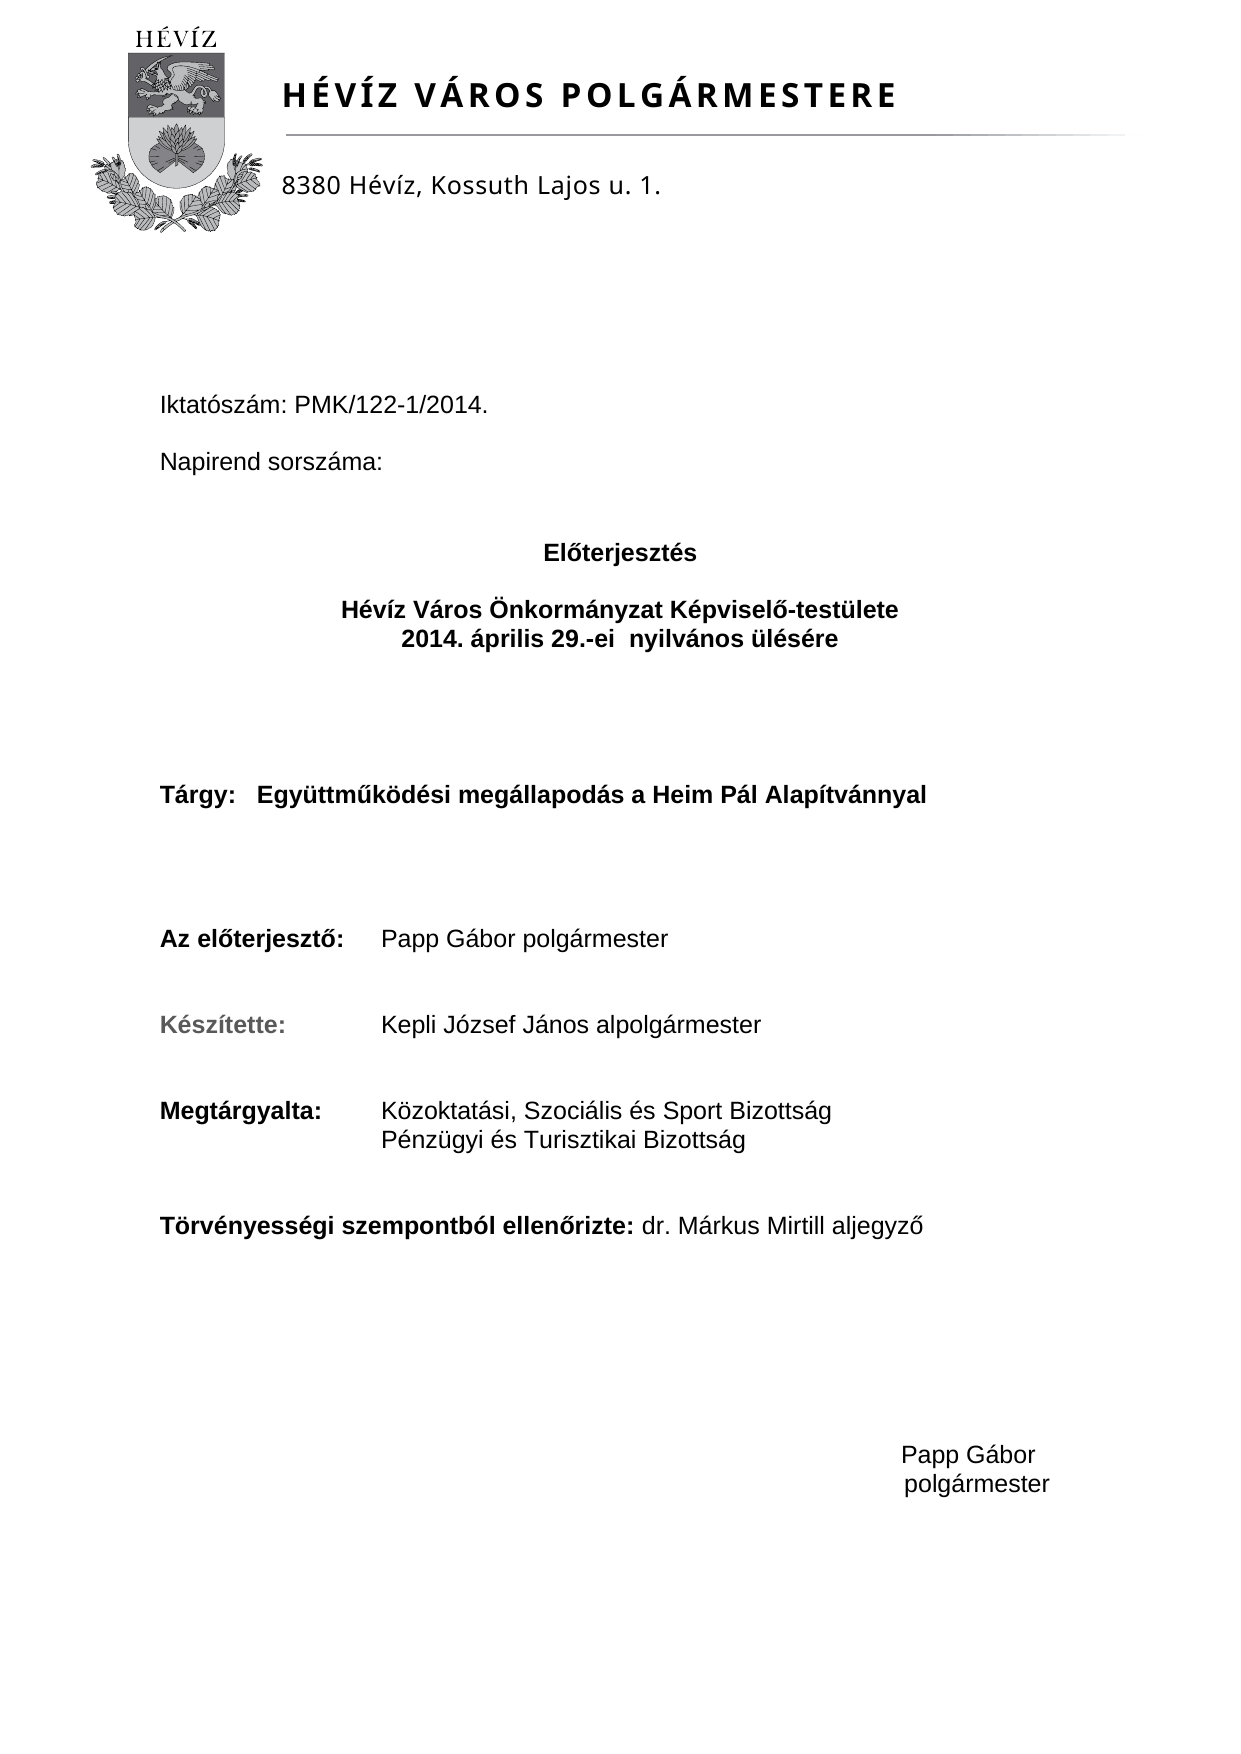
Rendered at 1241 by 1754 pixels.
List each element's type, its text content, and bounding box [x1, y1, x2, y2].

text Tárgy: Együttműködési megállapodás a Heim Pál Alapítvánnyal [159, 780, 1081, 809]
text Hévíz Város Önkormányzat Képviselő-testülete [159, 595, 1081, 624]
text Napirend sorszáma: [159, 447, 1081, 476]
text Az előterjesztő: polgármester [159, 924, 1081, 953]
text HÉVÍZ VÁROS POLGÁRMESTERE [225, 72, 1081, 117]
text Törvényességi szempontból ellenőrizte: dr. Márkus Mirtill aljegyző [159, 1211, 1081, 1240]
text Iktatószám: PMK/122-1/2014. [159, 389, 1081, 418]
text Készítette: Kepli József János alpolgármester [159, 1010, 1081, 1039]
text 8380 Hévíz, Kossuth Lajos u. 1. [239, 168, 1081, 202]
text polgármester [159, 1469, 1081, 1498]
text Előterjesztés [159, 538, 1081, 566]
text Papp Gábor [159, 1440, 1081, 1469]
text 8380 Hévíz, Kossuth Lajos u. 1. [159, 168, 230, 202]
text Pénzügyi és Turisztikai Bizottság [307, 1125, 1081, 1153]
text Megtárgyalta: Közoktatási, Szociális és Sport Bizottság [159, 1096, 1081, 1125]
text 2014. április 29.-ei nyilvános ülésére [159, 624, 1081, 653]
